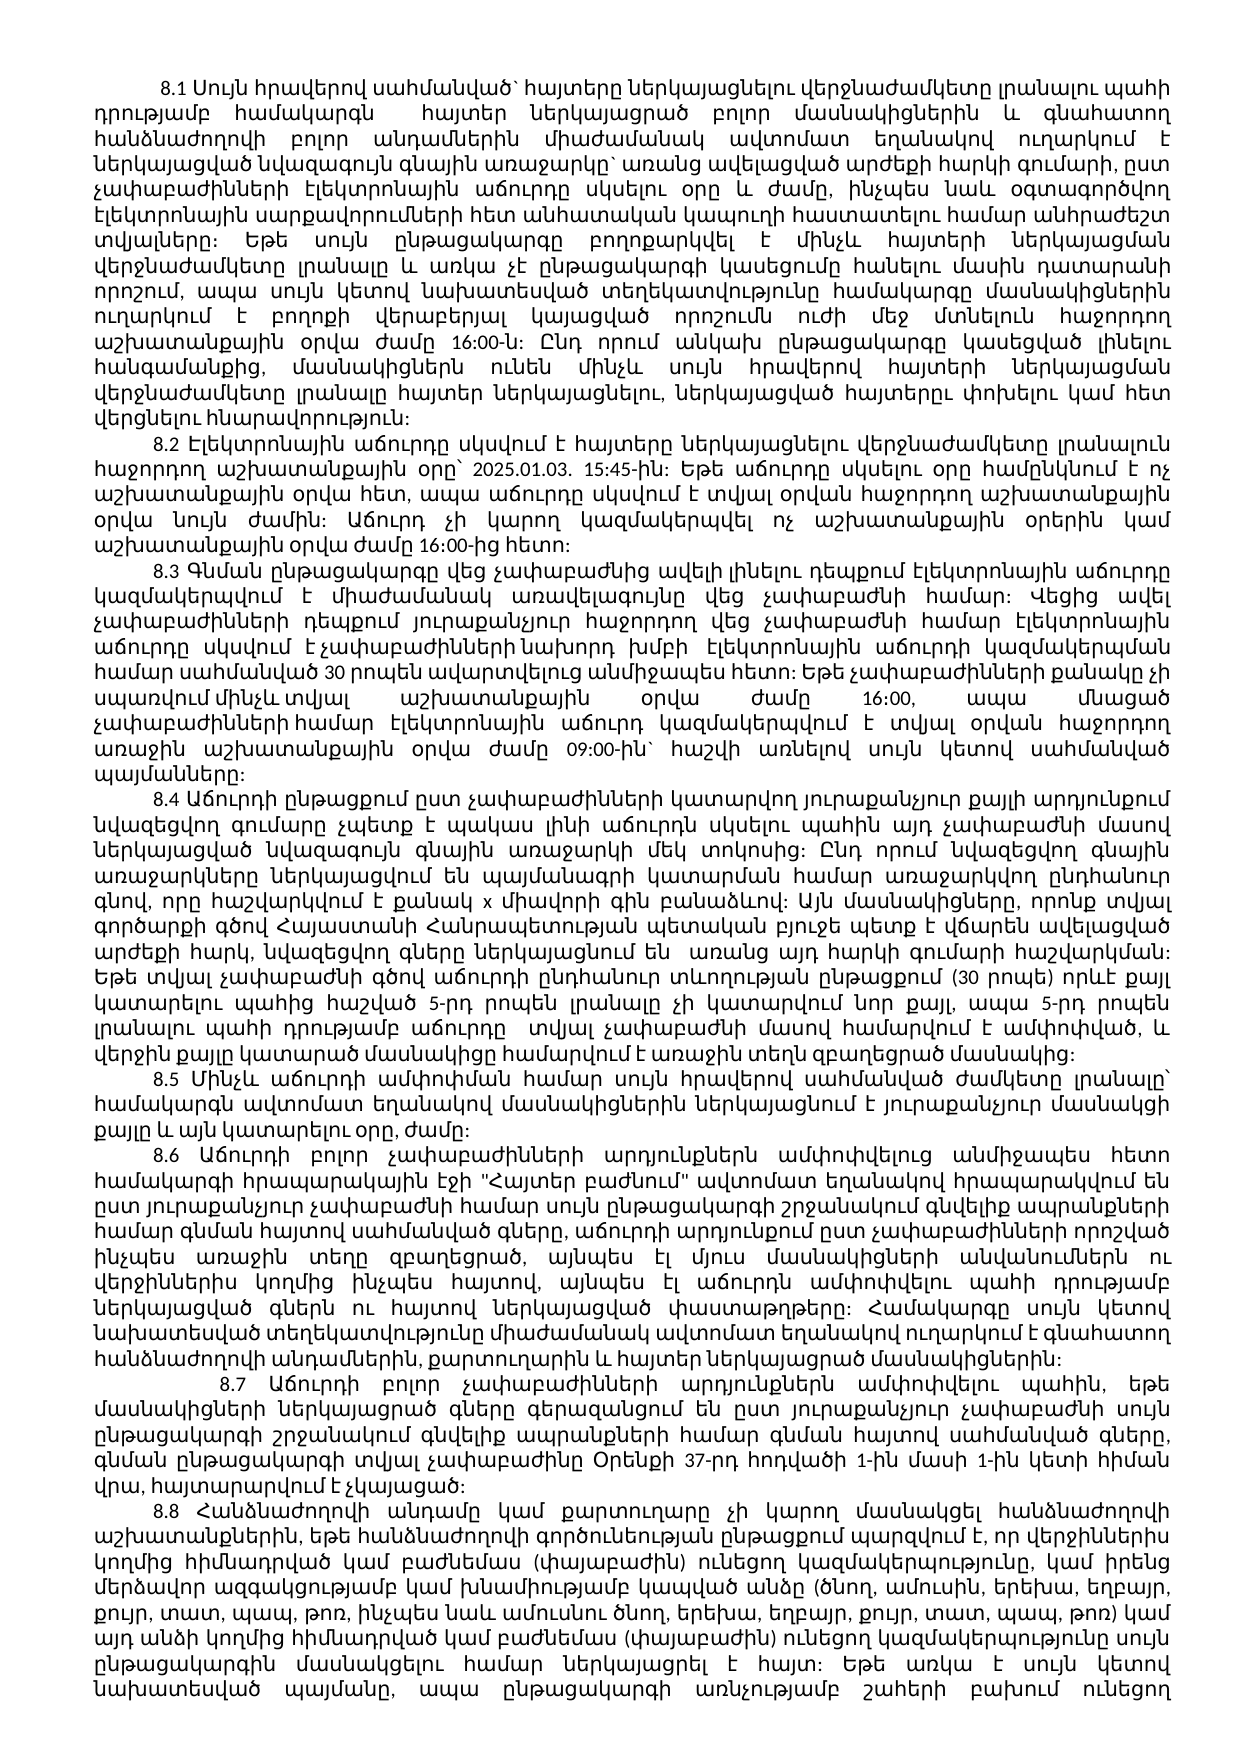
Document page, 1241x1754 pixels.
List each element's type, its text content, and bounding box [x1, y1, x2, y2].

text 8.3 Գնման ընթացակարգը վեց չափաբաժնից ավելի լինելու դեպքում էլեկտրոնային աճուրդը կազմակերպվում է միաժամանակ առավելագույնը վեց չափաբաժնի համար: Վեցից ավել չափաբաժինների դեպքում յուրաքանչյուր հաջորդող վեց չափաբաժնի համար էլեկտրոնային աճուրդը սկսվում է չափաբաժինների նախորդ խմբի էլեկտրոնային աճուրդի կազմակերպման համար սահմանված 30 րոպեն ավարտվելուց անմիջապես հետո: Եթե չափաբաժինների քանակը չի սպառվում մինչև տվյալ աշխատանքային օրվա ժամը 16։00, ապա մնացած չափաբաժինների համար էլեկտրոնային աճուրդ կազմակերպվում է տվյալ օրվան հաջորդող առաջին աշխատանքային օրվա ժամը 09:00-ին` հաշվի առնելով սույն կետով սահմանված պայմանները: [94, 558, 1171, 787]
text 8.5 Մինչև աճուրդի ամփոփման համար սույն հրավերով սահմանված ժամկետը լրանալը՝ համակարգն ավտոմատ եղանակով մասնակիցներին ներկայացնում է յուրաքանչյուր մասնակցի քայլը և այն կատարելու օրը, ժամը: [94, 1066, 1171, 1142]
text 8.7 Աճուրդի բոլոր չափաբաժինների արդյունքներն ամփոփվելու պահին, եթե մասնակիցների ներկայացրած գները գերազանցում են ըստ յուրաքանչյուր չափաբաժնի սույն ընթացակարգի շրջանակում գնվելիք ապրանքների համար գնման հայտով սահմանված գները, գնման ընթացակարգի տվյալ չափաբաժինը Օրենքի 37-րդ հոդվածի 1-ին մասի 1-ին կետի հիման վրա, հայտարարվում է չկայացած: [94, 1371, 1171, 1498]
text 8.6 Աճուրդի բոլոր չափաբաժինների արդյունքներն ամփոփվելուց անմիջապես հետո համակարգի հրապարակային էջի "Հայտեր բաժնում" ավտոմատ եղանակով հրապարակվում են ըստ յուրաքանչյուր չափաբաժնի համար սույն ընթացակարգի շրջանակում գնվելիք ապրանքների համար գնման հայտով սահմանված գները, աճուրդի արդյունքում ըստ չափաբաժինների որոշված ինչպես առաջին տեղը զբաղեցրած, այնպես էլ մյուս մասնակիցների անվանումներն ու վերջիններիս կողմից ինչպես հայտով, այնպես էլ աճուրդն ամփոփվելու պահի դրությամբ ներկայացված գներն ու հայտով ներկայացված փաստաթղթերը: Համակարգը սույն կետով նախատեսված տեղեկատվությունը միաժամանակ ավտոմատ եղանակով ուղարկում է գնահատող հանձնաժողովի անդամներին, քարտուղարին և հայտեր ներկայացրած մասնակիցներին: [94, 1142, 1171, 1371]
text 8.2 Էլեկտրոնային աճուրդը սկսվում է հայտերը ներկայացնելու վերջնաժամկետը լրանալուն հաջորդող աշխատանքային օրը՝ 2025.01.03. 15:45 -ին: Եթե աճուրդը սկսելու օրը համընկնում է ոչ աշխատանքային օրվա հետ, ապա աճուրդը սկսվում է տվյալ օրվան հաջորդող աշխատանքային օրվա նույն ժամին: Աճուրդ չի կարող կազմակերպվել ոչ աշխատանքային օրերին կամ աշխատանքային օրվա ժամը 16։00-ից հետո: [94, 431, 1171, 558]
text 8.1 Սույն հրավերով սահմանված` հայտերը ներկայացնելու վերջնաժամկետը լրանալու պահի դրությամբ համակարգն հայտեր ներկայացրած բոլոր մասնակիցներին և գնահատող հանձնաժողովի բոլոր անդամներին միաժամանակ ավտոմատ եղանակով ուղարկում է ներկայացված նվազագույն գնային առաջարկը` առանց ավելացված արժեքի հարկի գումարի, ըստ չափաբաժինների էլեկտրոնային աճուրդը սկսելու օրը և ժամը, ինչպես նաև օգտագործվող էլեկտրոնային սարքավորումների հետ անհատական կապուղի հաստատելու համար անհրաժեշտ տվյալները։ Եթե սույն ընթացակարգը բողոքարկվել է մինչև հայտերի ներկայացման վերջնաժամկետը լրանալը և առկա չէ ընթացակարգի կասեցումը հանելու մասին դատարանի որոշում, ապա սույն կետով նախատեսված տեղեկատվությունը համակարգը մասնակիցներին ուղարկում է բողոքի վերաբերյալ կայացված որոշումն ուժի մեջ մտնելուն հաջորդող աշխատանքային օրվա ժամը 16:00-ն: Ընդ որում անկախ ընթացակարգը կասեցված լինելու հանգամանքից, մասնակիցներն ունեն մինչև սույն հրավերով հայտերի ներկայացման վերջնաժամկետը լրանալը հայտեր ներկայացնելու, ներկայացված հայտերըւ փոխելու կամ հետ վերցնելու հնարավորություն: [94, 75, 1171, 431]
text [94, 1498, 1171, 1702]
text 8.4 Աճուրդի ընթացքում ըստ չափաբաժինների կատարվող յուրաքանչյուր քայլի արդյունքում նվազեցվող գումարը չպետք է պակաս լինի աճուրդն սկսելու պահին այդ չափաբաժնի մասով ներկայացված նվազագույն գնային առաջարկի մեկ տոկոսից: Ընդ որում նվազեցվող գնային առաջարկները ներկայացվում են պայմանագրի կատարման համար առաջարկվող ընդհանուր գնով, որը հաշվարկվում է քանակ x միավորի գին բանաձևով: Այն մասնակիցները, որոնք տվյալ գործարքի գծով Հայաստանի Հանրապետության պետական բյուջե պետք է վճարեն ավելացված արժեքի հարկ, նվազեցվող գները ներկայացնում են առանց այդ հարկի գումարի հաշվարկման: Եթե տվյալ չափաբաժնի գծով աճուրդի ընդհանուր տևողության ընթացքում (30 րոպե) որևէ քայլ կատարելու պահից հաշված 5-րդ րոպեն լրանալը չի կատարվում նոր քայլ, ապա 5-րդ րոպեն լրանալու պահի դրությամբ աճուրդը տվյալ չափաբաժնի մասով համարվում է ամփոփված, և վերջին քայլը կատարած մասնակիցը համարվում է առաջին տեղն զբաղեցրած մասնակից: [94, 787, 1171, 1066]
